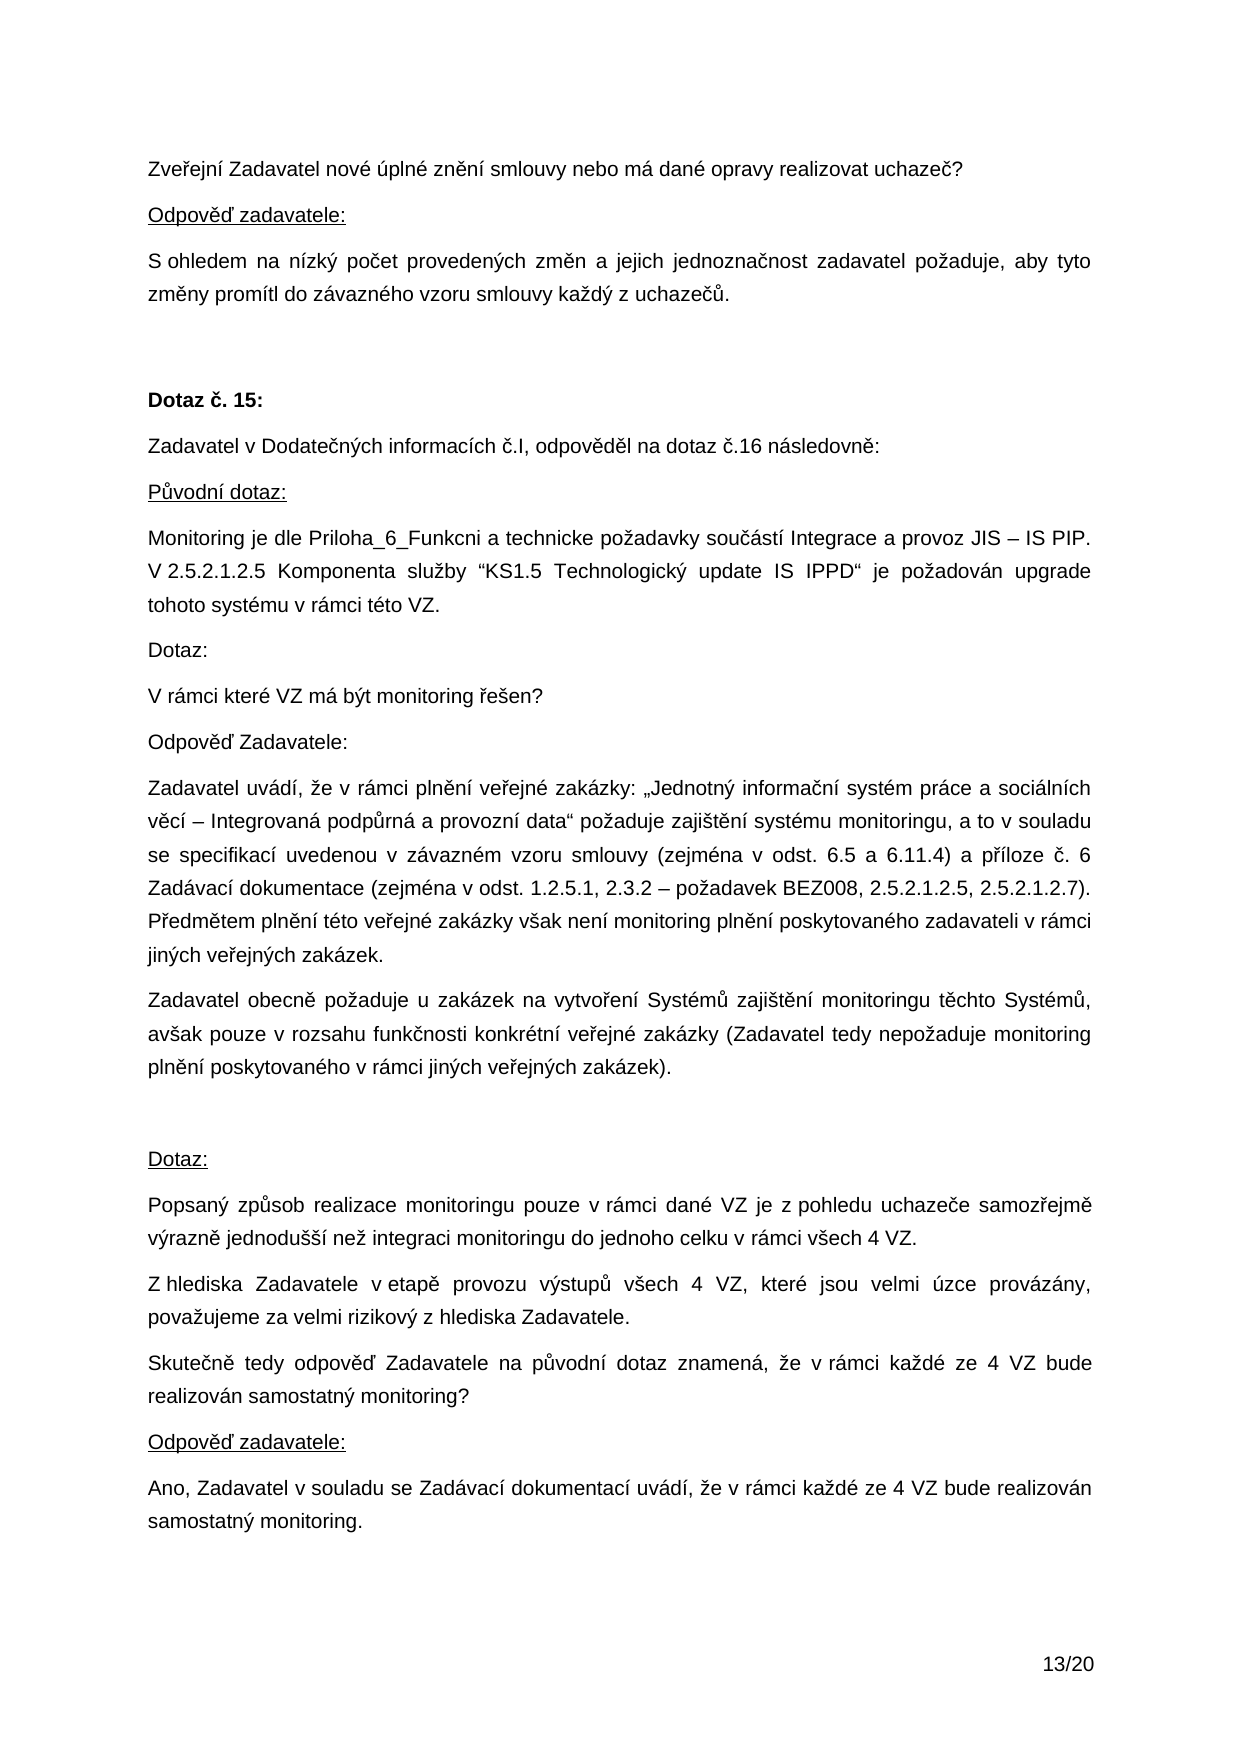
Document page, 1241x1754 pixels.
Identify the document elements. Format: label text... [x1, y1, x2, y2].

text Odpověď zadavatele: [148, 1421, 1093, 1454]
text Ano, Zadavatel v souladu se Zadávací dokumentací uvádí, že v rámci každé ze 4 VZ bude realizován samostatný monitoring. [148, 1466, 1093, 1533]
text Odpověď Zadavatele: [148, 721, 1093, 754]
text Dotaz: [148, 629, 1093, 662]
text V rámci které VZ má být monitoring řešen? [148, 675, 1093, 708]
text Dotaz: [148, 1137, 1093, 1171]
text Z hlediska Zadavatele v etapě provozu výstupů všech 4 VZ, které jsou velmi úzce provázány, považujeme za velmi rizikový z hlediska Zadavatele. [148, 1262, 1093, 1329]
text Zadavatel obecně požaduje u zakázek na vytvoření Systémů zajištění monitoringu těchto Systémů, avšak pouze v rozsahu funkčnosti konkrétní veřejné zakázky (Zadavatel tedy nepožaduje monitoring plnění poskytovaného v rámci jiných veřejných zakázek). [148, 979, 1093, 1079]
text Zveřejní Zadavatel nové úplné znění smlouvy nebo má dané opravy realizovat uchazeč? [148, 148, 1093, 181]
text Skutečně tedy odpověď Zadavatele na původní dotaz znamená, že v rámci každé ze 4 VZ bude realizován samostatný monitoring? [148, 1341, 1093, 1408]
text Zadavatel uvádí, že v rámci plnění veřejné zakázky: „Jednotný informační systém práce a sociálních věcí – Integrovaná podpůrná a provozní data“ požaduje zajištění systému monitoringu, a to v souladu se specifikací uvedenou v závazném vzoru smlouvy (zejména v odst. 6.5 a 6.11.4) a příloze č. 6 Zadávací dokumentace (zejména v odst. 1.2.5.1, 2.3.2 – požadavek BEZ008, 2.5.2.1.2.5, 2.5.2.1.2.7). Předmětem plnění této veřejné zakázky však není monitoring plnění poskytovaného zadavateli v rámci jiných veřejných zakázek. [148, 766, 1093, 966]
text Popsaný způsob realizace monitoringu pouze v rámci dané VZ je z pohledu uchazeče samozřejmě výrazně jednodušší než integraci monitoringu do jednoho celku v rámci všech 4 VZ. [148, 1183, 1093, 1250]
text Původní dotaz: [148, 471, 1093, 504]
text Zadavatel v Dodatečných informacích č.I, odpověděl na dotaz č.16 následovně: [148, 425, 1093, 458]
text S ohledem na nízký počet provedených změn a jejich jednoznačnost zadavatel požaduje, aby tyto změny promítl do závazného vzoru smlouvy každý z uchazečů. [148, 239, 1093, 306]
text Dotaz č. 15: [148, 379, 1093, 412]
text Odpověď zadavatele: [148, 193, 1093, 227]
text Monitoring je dle Priloha_6_Funkcni a technicke požadavky součástí Integrace a provoz JIS – IS PIP. V 2.5.2.1.2.5 Komponenta služby “KS1.5 Technologický update IS IPPD“ je požadován upgrade tohoto systému v rámci této VZ. [148, 516, 1093, 616]
